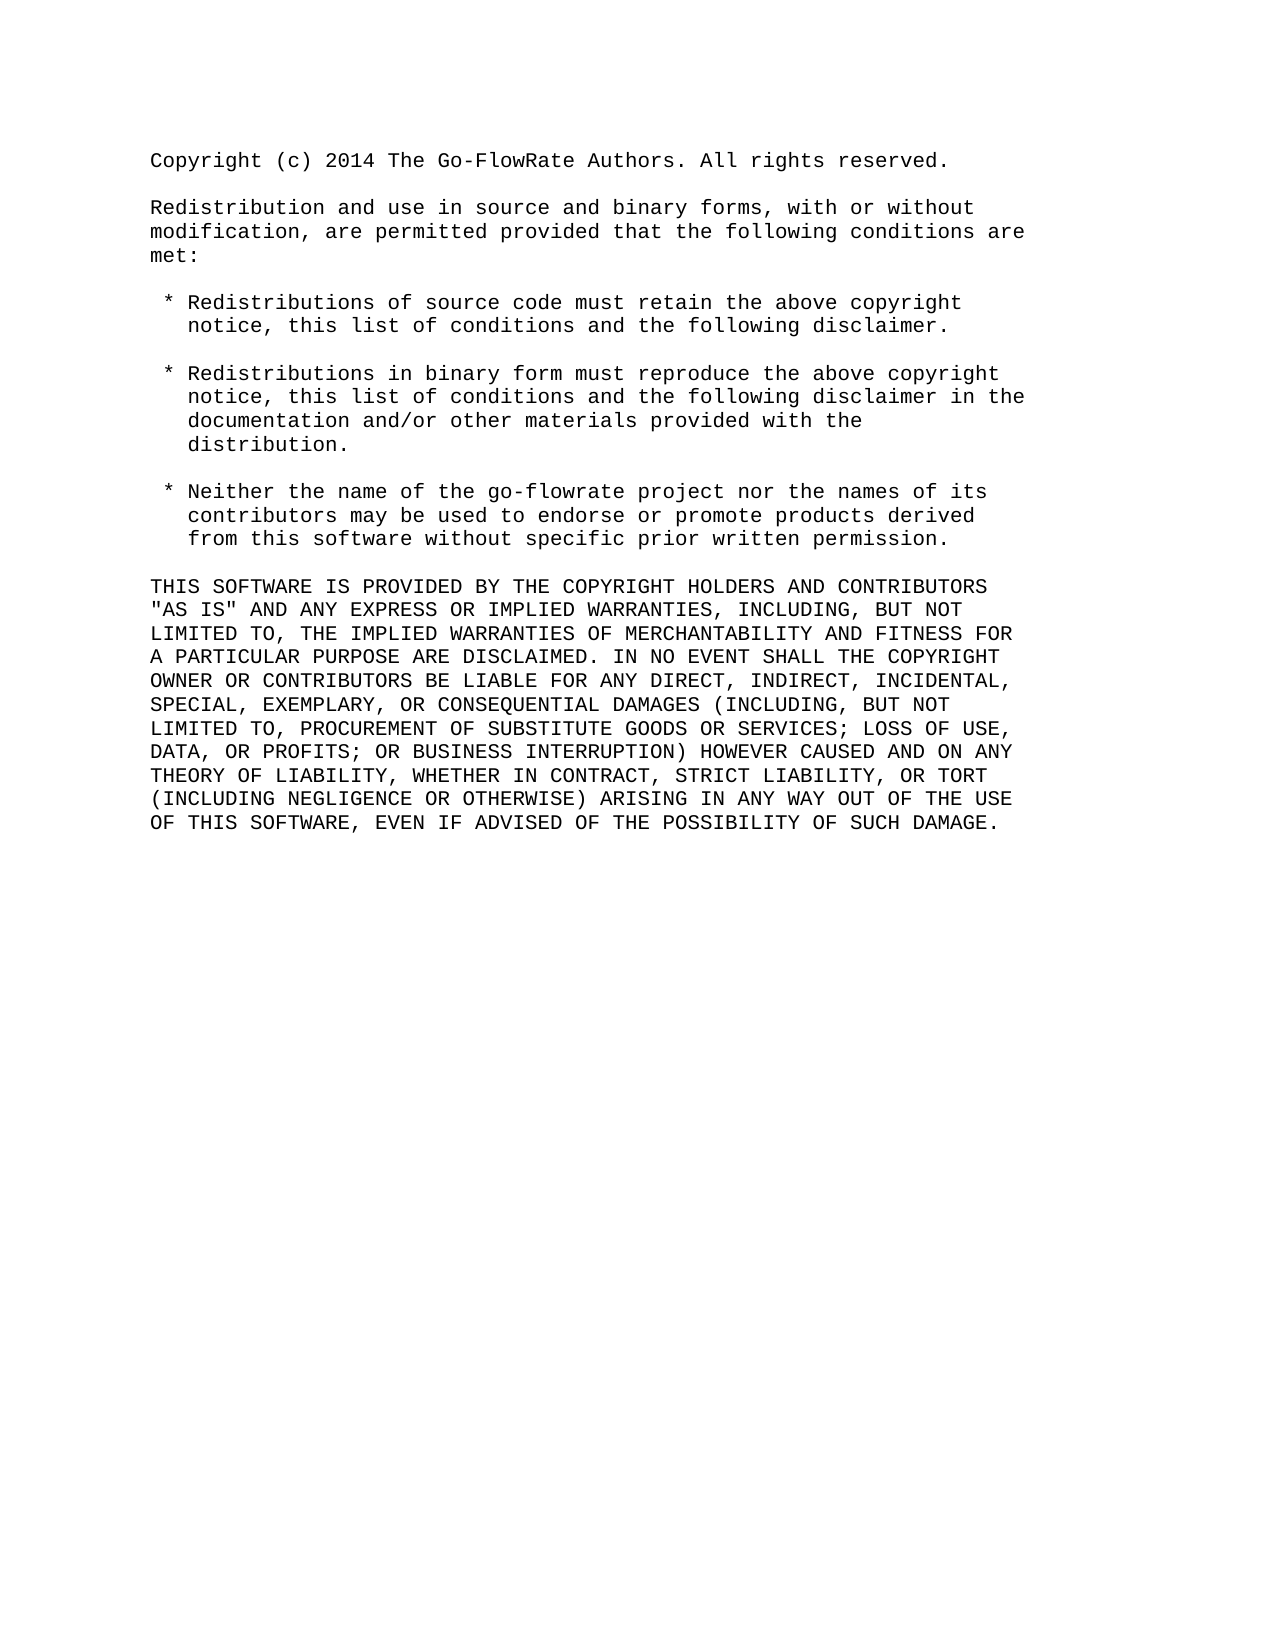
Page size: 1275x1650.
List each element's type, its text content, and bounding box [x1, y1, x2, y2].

text notice, this list of conditions and the following disclaimer in the [150, 386, 1125, 410]
text * Redistributions of source code must retain the above copyright [150, 292, 1125, 316]
text OWNER OR CONTRIBUTORS BE LIABLE FOR ANY DIRECT, INDIRECT, INCIDENTAL, [150, 670, 1125, 694]
text "AS IS" AND ANY EXPRESS OR IMPLIED WARRANTIES, INCLUDING, BUT NOT [150, 599, 1125, 623]
text * Neither the name of the go-flowrate project nor the names of its [150, 481, 1125, 505]
text documentation and/or other materials provided with the [150, 410, 1125, 434]
text modification, are permitted provided that the following conditions are [150, 221, 1125, 244]
text THEORY OF LIABILITY, WHETHER IN CONTRACT, STRICT LIABILITY, OR TORT [150, 765, 1125, 788]
text LIMITED TO, THE IMPLIED WARRANTIES OF MERCHANTABILITY AND FITNESS FOR [150, 623, 1125, 647]
text DATA, OR PROFITS; OR BUSINESS INTERRUPTION) HOWEVER CAUSED AND ON ANY [150, 741, 1125, 765]
text met: [150, 244, 1125, 268]
text contributors may be used to endorse or promote products derived [150, 505, 1125, 528]
text from this software without specific prior written permission. [150, 528, 1125, 552]
text LIMITED TO, PROCUREMENT OF SUBSTITUTE GOODS OR SERVICES; LOSS OF USE, [150, 717, 1125, 741]
text Copyright (c) 2014 The Go-FlowRate Authors. All rights reserved. [150, 150, 1125, 174]
text * Redistributions in binary form must reproduce the above copyright [150, 363, 1125, 386]
text SPECIAL, EXEMPLARY, OR CONSEQUENTIAL DAMAGES (INCLUDING, BUT NOT [150, 694, 1125, 717]
text (INCLUDING NEGLIGENCE OR OTHERWISE) ARISING IN ANY WAY OUT OF THE USE [150, 788, 1125, 812]
text Redistribution and use in source and binary forms, with or without [150, 197, 1125, 221]
text OF THIS SOFTWARE, EVEN IF ADVISED OF THE POSSIBILITY OF SUCH DAMAGE. [150, 812, 1125, 836]
text A PARTICULAR PURPOSE ARE DISCLAIMED. IN NO EVENT SHALL THE COPYRIGHT [150, 647, 1125, 670]
text distribution. [150, 434, 1125, 457]
text notice, this list of conditions and the following disclaimer. [150, 316, 1125, 339]
text THIS SOFTWARE IS PROVIDED BY THE COPYRIGHT HOLDERS AND CONTRIBUTORS [150, 576, 1125, 599]
